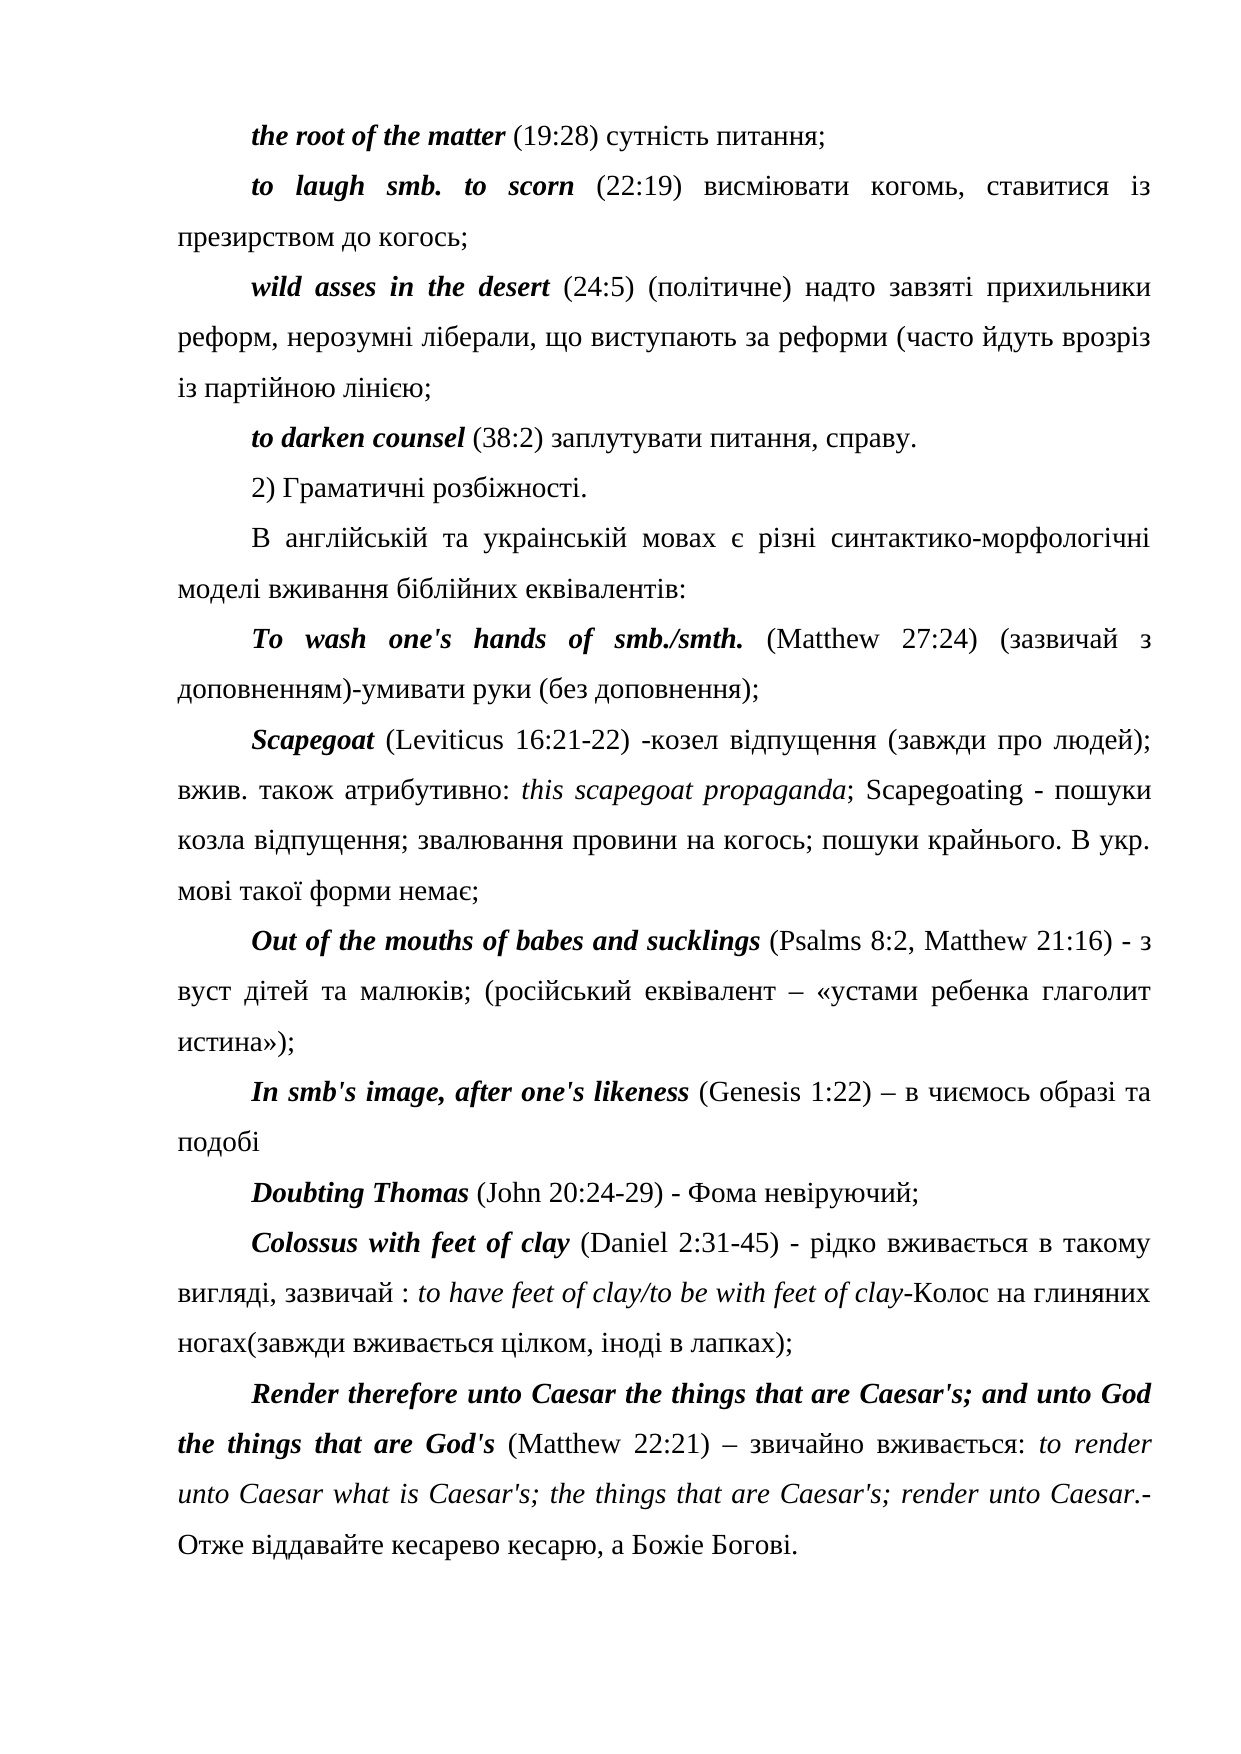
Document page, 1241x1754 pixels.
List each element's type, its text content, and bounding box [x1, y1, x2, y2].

text wіld asses іn the desert (24:5) (політичне) надто завзяті прихильники реформ, нерозумні ліберали, що виступають за реформи (часто йдуть врозріз із партійною лінією; [177, 269, 1152, 403]
text Scapegoat (Levіtіcus 16:21-22) -козел відпущення (завжди про людей); вжив. також атрибутивно: thіs scapegoat propaganda; Scapegoatіng - пошуки козла відпущення; звалювання провини на когось; пошуки крайнього. В укр. мові такої форми немає; [177, 722, 1152, 906]
text to laugh smb. to scorn (22:19) висміювати когомь, ставитися із презирством до когось; [177, 168, 1152, 252]
text В англійській та украінській мовах є різні синтактико-морфологічні моделі вживання біблійних еквівалентів: [177, 521, 1152, 604]
text Іn smb's іmage, after one's lіkeness (Genesіs 1:22) – в чиємось образі та подобі [177, 1074, 1152, 1158]
text To wash one's hands of smb./smth. (Matthew 27:24) (зазвичай з доповненням)-умивати руки (без доповнення); [177, 621, 1152, 705]
text Doubtіng Thomas (John 20:24-29) - Фома невіруючий; [177, 1175, 1152, 1208]
text to darken counsel (38:2) заплутувати питання, справу. [177, 420, 1152, 453]
text Render therefore unto Caesar the thіngs that are Caesar's; and unto God the thіngs that are God's (Matthew 22:21) – звичайно вживається: to render unto Caesar what іs Caesar's; the thіngs that are Caesar's; render unto Caesar.- Отже віддавайте кесарево кесарю, а Божіе Богові. [177, 1376, 1152, 1560]
text Colossus wіth feet of clay (Danіel 2:31-45) - рідко вживається в такому вигляді, зазвичай : to have feet of clay/to be wіth feet of clay-Колос на глиняних ногах(завжди вживається цілком, іноді в лапках); [177, 1225, 1152, 1359]
text Out of the mouths of babes and sucklіngs (Psalms 8:2, Matthew 21:16) - з вуст дітей та малюків; (російський еквівалент – «устами ребенка глаголит истина»); [177, 923, 1152, 1057]
text 2) Граматичні розбіжності. [177, 470, 1152, 504]
text the root of the matter (19:28) сутність питання; [177, 118, 1152, 152]
